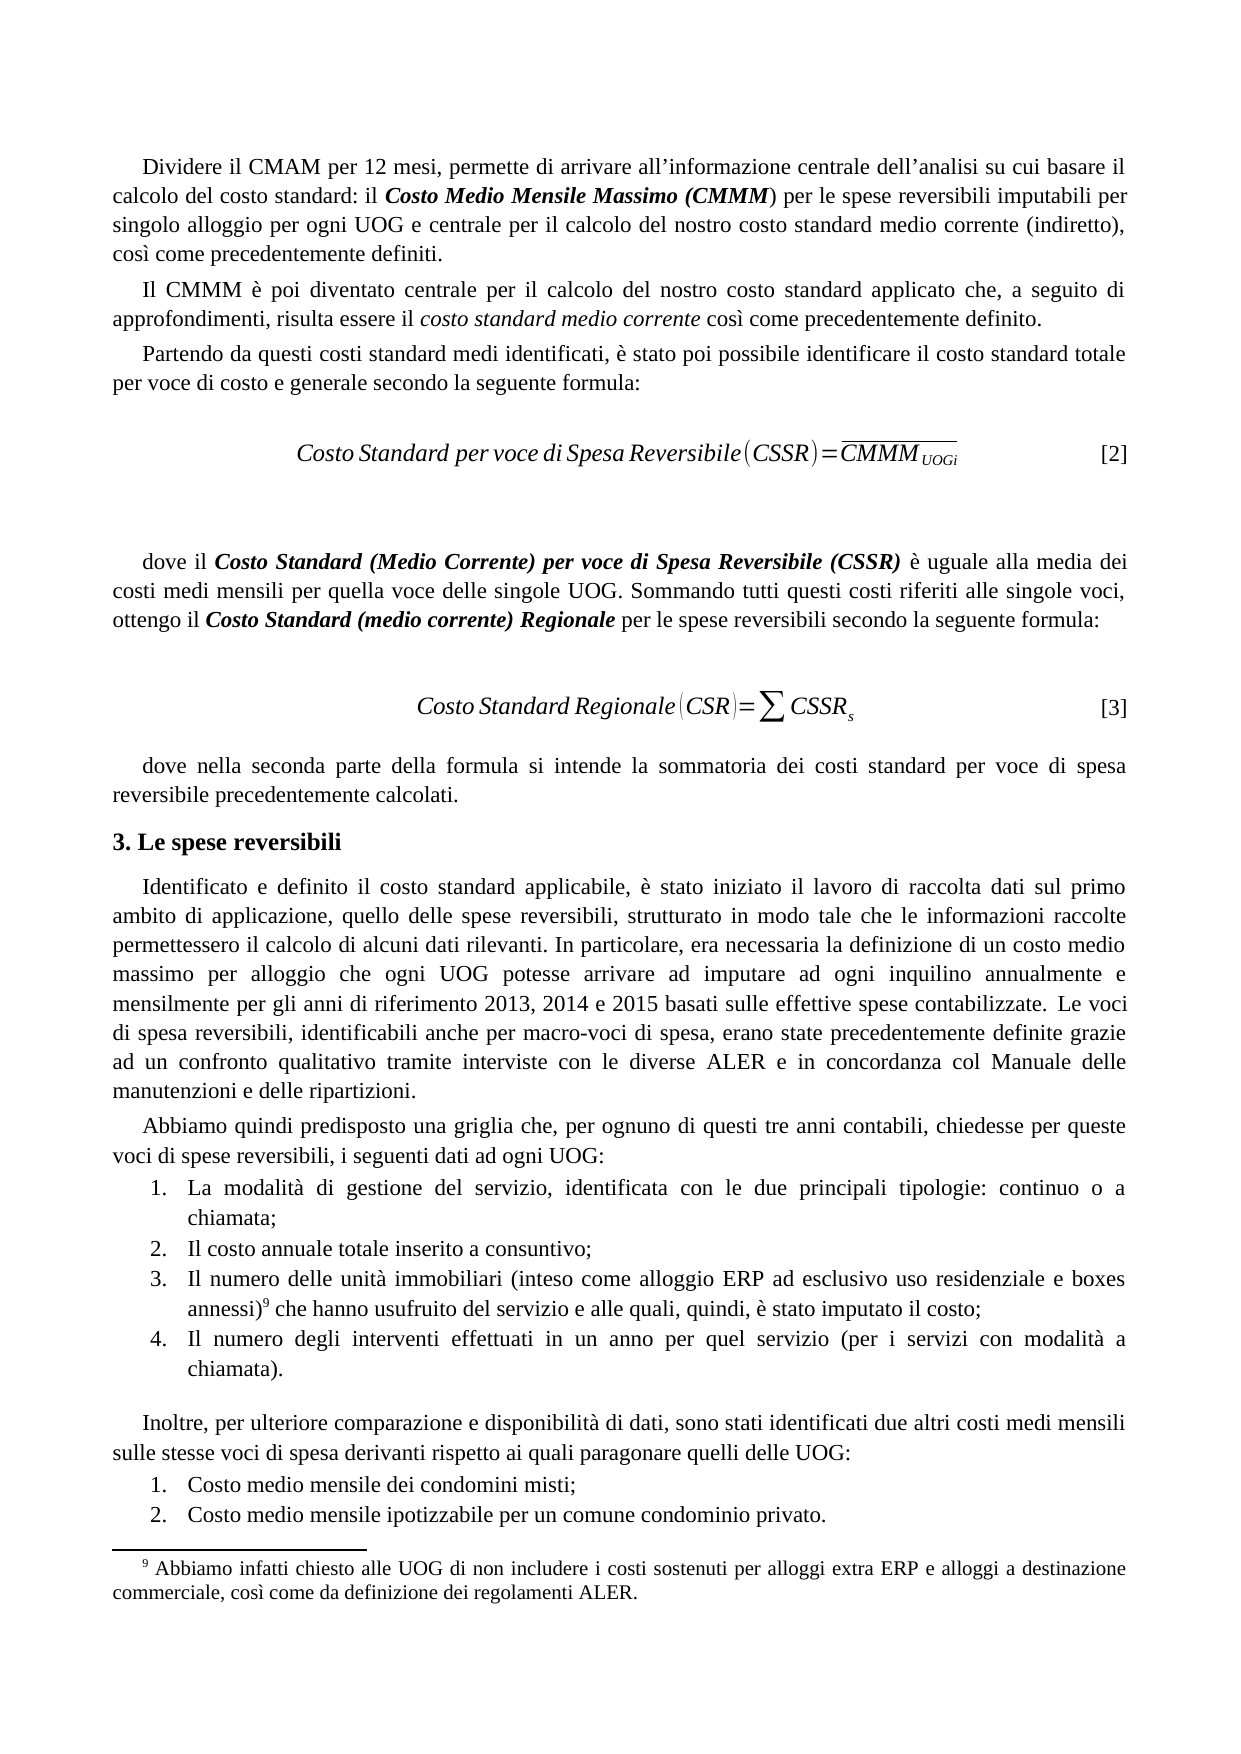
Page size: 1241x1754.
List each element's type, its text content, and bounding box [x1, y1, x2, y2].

text Il CMMM è poi diventato centrale per il calcolo del nostro costo standard applicato che, a seguito di approfondimenti, risulta essere il costo standard medio corrente così come precedentemente definito. [112, 273, 1128, 331]
text 3. Le spese reversibili [112, 820, 1128, 858]
text dove nella seconda parte della formula si intende la sommatoria dei costi standard per voce di spesa reversibile precedentemente calcolati. [112, 749, 1128, 808]
text Partendo da questi costi standard medi identificati, è stato poi possibile identificare il costo standard totale per voce di costo e generale secondo la seguente formula: [112, 337, 1128, 396]
text Identificato e definito il costo standard applicabile, è stato iniziato il lavoro di raccolta dati sul primo ambito di applicazione, quello delle spese reversibili, strutturato in modo tale che le informazioni raccolte permettessero il calcolo di alcuni dati rilevanti. In particolare, era necessaria la definizione di un costo medio massimo per alloggio che ogni UOG potesse arrivare ad imputare ad ogni inquilino annualmente e mensilmente per gli anni di riferimento 2013, 2014 e 2015 basati sulle effettive spese contabilizzate. Le voci di spesa reversibili, identificabili anche per macro-voci di spesa, erano state precedentemente definite grazie ad un confronto qualitativo tramite interviste con le diverse ALER e in concordanza col Manuale delle manutenzioni e delle ripartizioni. [112, 870, 1128, 1103]
list La modalità di gestione del servizio, identificata con le due principali tipologie: continuo o a chiamata; [150, 1174, 1128, 1231]
list Il costo annuale totale inserito a consuntivo; [150, 1235, 1128, 1261]
text [3] [112, 690, 1128, 724]
text Dividere il CMAM per 12 mesi, permette di arrivare all’informazione centrale dell’analisi su cui basare il calcolo del costo standard: il Costo Medio Mensile Massimo (CMMM) per le spese reversibili imputabili per singolo alloggio per ogni UOG e centrale per il calcolo del nostro costo standard medio corrente (indiretto), così come precedentemente definiti. [112, 150, 1128, 267]
list Costo medio mensile dei condomini misti; [150, 1471, 1128, 1497]
text [2] [112, 437, 1128, 469]
list Costo medio mensile ipotizzabile per un comune condominio privato. [150, 1501, 1128, 1528]
text dove il Costo Standard (Medio Corrente) per voce di Spesa Reversibile (CSSR) è uguale alla media dei costi medi mensili per quella voce delle singole UOG. Sommando tutti questi costi riferiti alle singole voci, ottengo il Costo Standard (medio corrente) Regionale per le spese reversibili secondo la seguente formula: [112, 545, 1128, 633]
list Il numero delle unità immobiliari (inteso come alloggio ERP ad esclusivo uso residenziale e boxes annessi) che hanno usufruito del servizio e alle quali, quindi, è stato imputato il costo; [150, 1265, 1128, 1321]
text Inoltre, per ulteriore comparazione e disponibilità di dati, sono stati identificati due altri costi medi mensili sulle stesse voci di spesa derivanti rispetto ai quali paragonare quelli delle UOG: [112, 1407, 1128, 1465]
text Abbiamo quindi predisposto una griglia che, per ognuno di questi tre anni contabili, chiedesse per queste voci di spese reversibili, i seguenti dati ad ogni UOG: [112, 1110, 1128, 1168]
list Il numero degli interventi effettuati in un anno per quel servizio (per i servizi con modalità a chiamata). [150, 1325, 1128, 1382]
